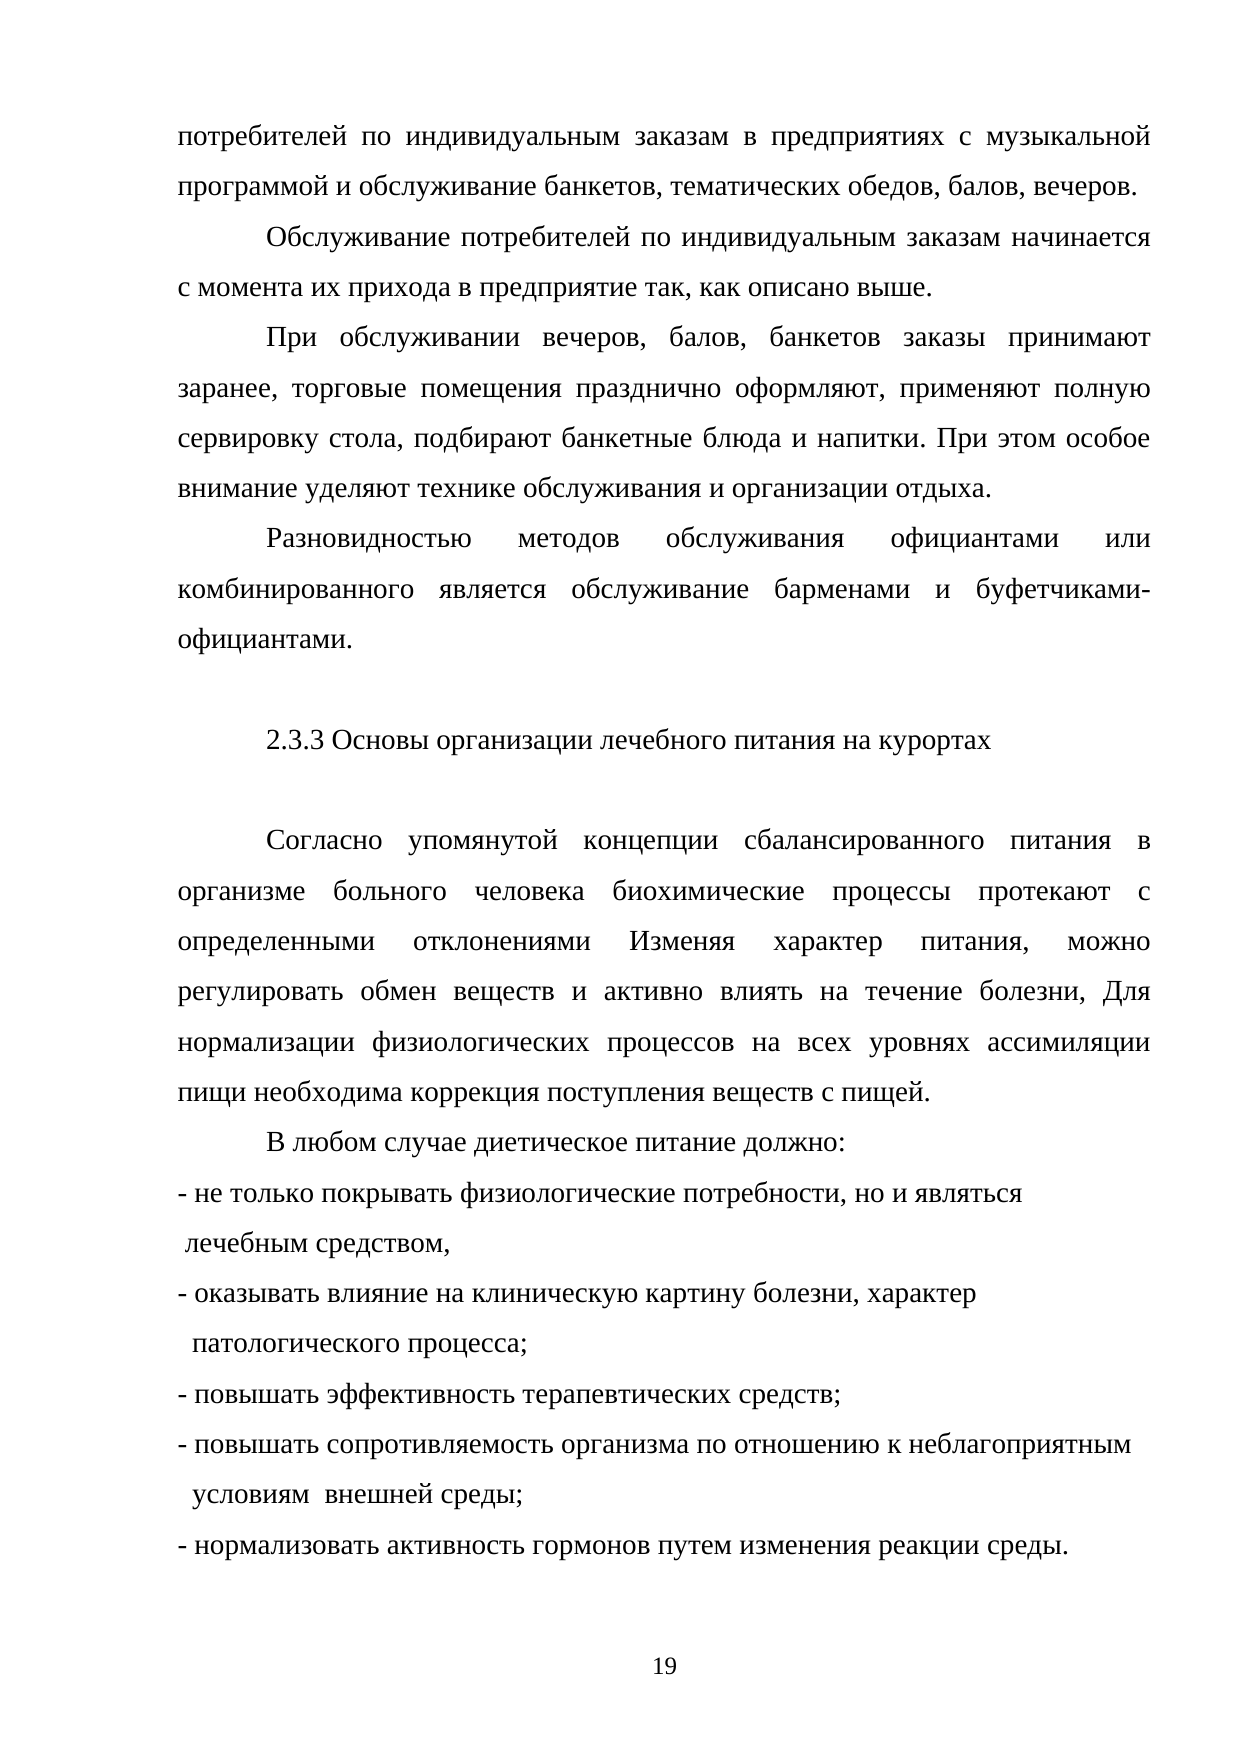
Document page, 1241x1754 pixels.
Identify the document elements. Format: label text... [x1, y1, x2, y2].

text - не только покрывать физиологические потребности, но и являться [177, 1175, 1152, 1208]
text При обслуживании вечеров, балов, банкетов заказы принимают заранее, торговые помещения празднично оформляют, применяют полную сервировку стола, подбирают банкетные блюда и напитки. При этом особое внимание уделяют технике обслуживания и организации отдыха. [177, 319, 1152, 504]
text В любом случае диетическое питание должно: [177, 1124, 1152, 1158]
text условиям внешней среды; [177, 1477, 1152, 1510]
text Обслуживание потребителей по индивидуальным заказам начинается с момента их прихода в предприятие так, как описано выше. [177, 219, 1152, 303]
text 2.3.3 Основы организации лечебного питания на курортах [177, 722, 1152, 755]
text лечебным средством, [177, 1225, 1152, 1258]
text - повышать эффективность терапевтических средств; [177, 1376, 1152, 1409]
text Согласно упомянутой концепции сбалансированного питания в организме больного человека биохимические процессы протекают с определенными отклонениями Изменяя характер питания, можно регулировать обмен веществ и активно влиять на течение болезни, Для нормализации физиологических процессов на всех уровнях ассимиляции пищи необходима коррекция поступления веществ с пищей. [177, 822, 1152, 1108]
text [177, 118, 1152, 202]
text Разновидностью методов обслуживания официантами или комбинированного является обслуживание барменами и буфетчиками-официантами. [177, 521, 1152, 655]
text - оказывать влияние на клиническую картину болезни, характер [177, 1275, 1152, 1309]
text - нормализовать активность гормонов путем изменения реакции среды. [177, 1527, 1152, 1560]
text патологического процесса; [177, 1326, 1152, 1359]
text - повышать сопротивляемость организма по отношению к неблагоприятным [177, 1426, 1152, 1460]
